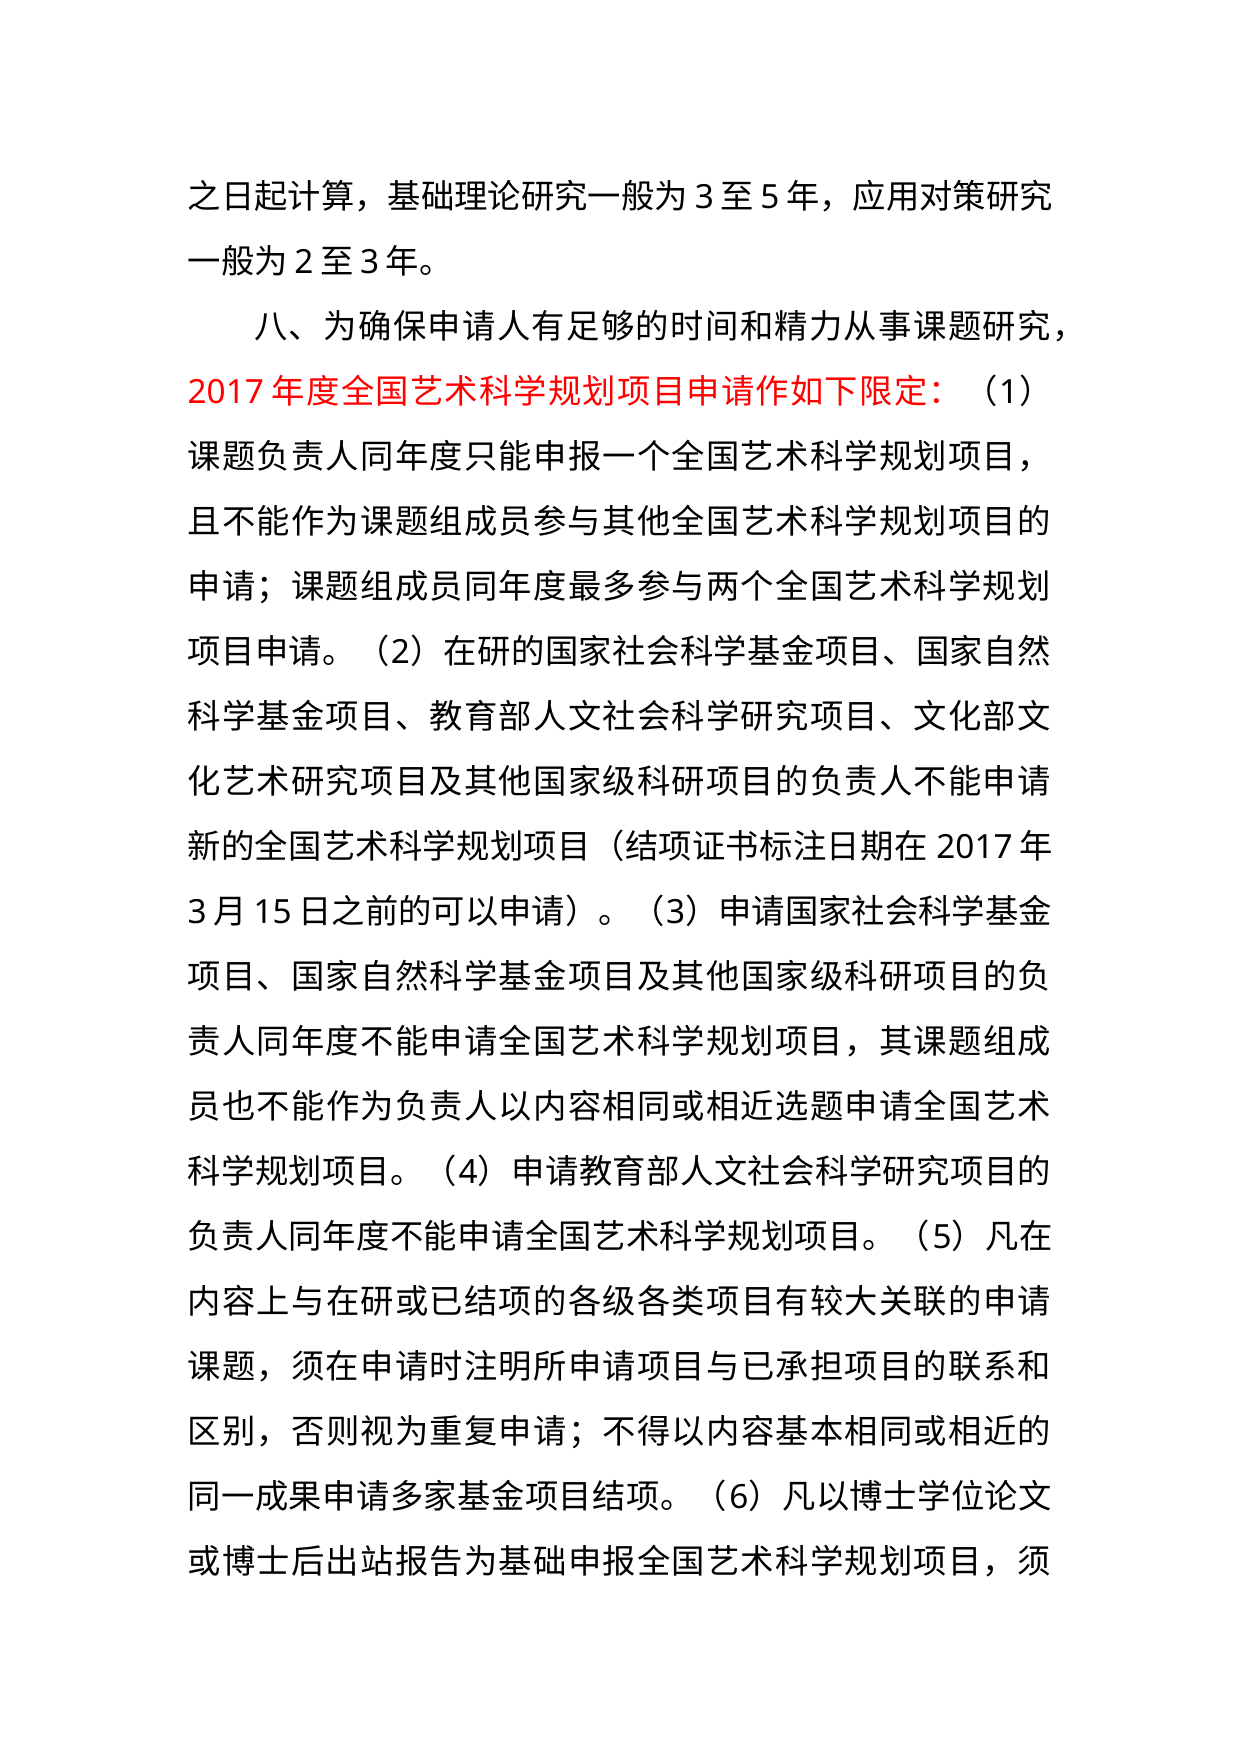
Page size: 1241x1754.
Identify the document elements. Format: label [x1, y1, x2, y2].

text [187, 292, 1053, 1592]
text [187, 162, 1053, 292]
